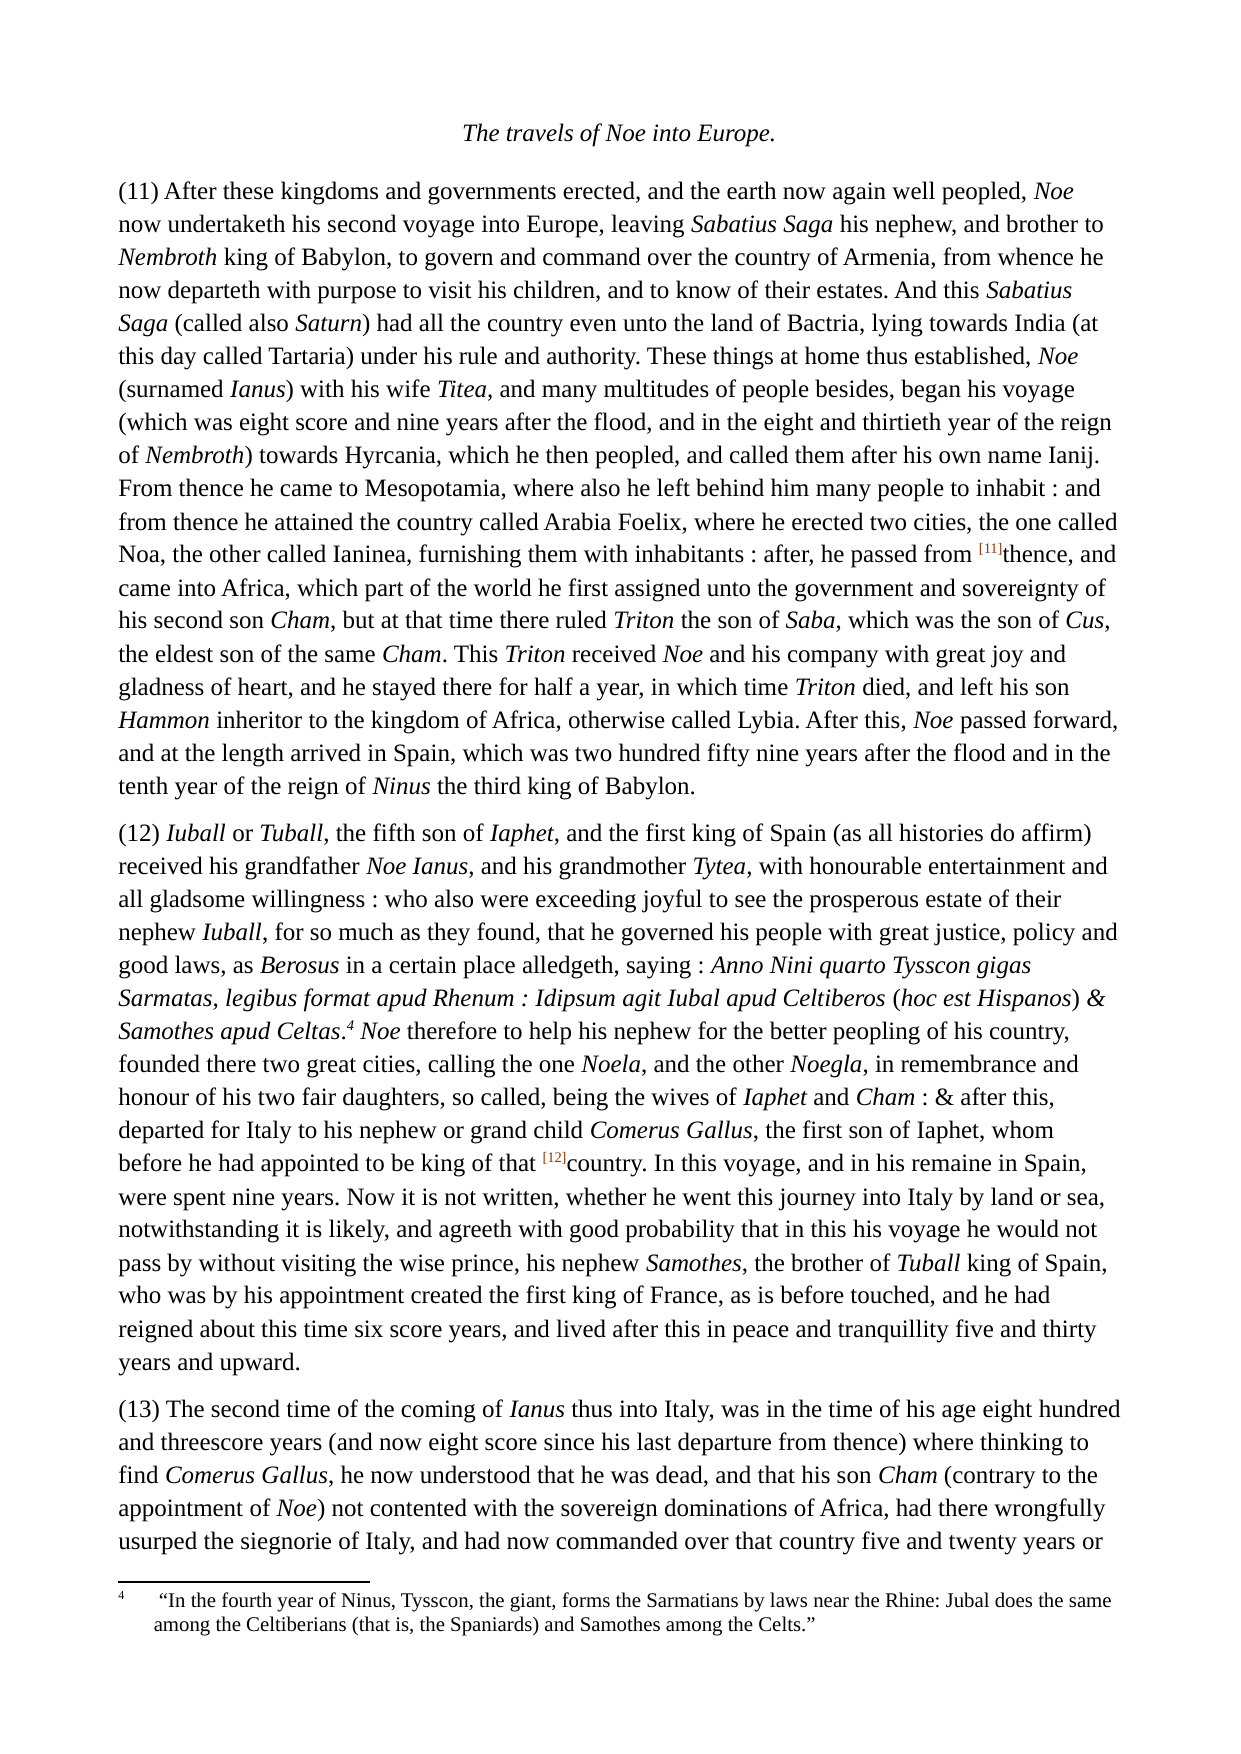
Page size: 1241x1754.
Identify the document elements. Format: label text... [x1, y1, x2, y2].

text (11) After these kingdoms and governments erected, and the earth now again well peopled, Noe now undertaketh his second voyage into Europe, leaving Sabatius Saga his nephew, and brother to Nembroth king of Babylon, to govern and command over the country of Armenia, from whence he now departeth with purpose to visit his children, and to know of their estates. And this Sabatius Saga (called also Saturn) had all the country even unto the land of Bactria, lying towards India (at this day called Tartaria) under his rule and authority. These things at home thus established, Noe (surnamed Ianus) with his wife Titea, and many multitudes of people besides, began his voyage (which was eight score and nine years after the flood, and in the eight and thirtieth year of the reign of Nembroth) towards Hyrcania, which he then peopled, and called them after his own name Ianij. From thence he came to Mesopotamia, where also he left behind him many people to inhabit : and from thence he attained the country called Arabia Foelix, where he erected two cities, the one called Noa, the other called Ianinea, furnishing them with inhabitants : after, he passed from [11]thence, and came into Africa, which part of the world he first assigned unto the government and sovereignty of his second son Cham, but at that time there ruled Triton the son of Saba, which was the son of Cus, the eldest son of the same Cham. This Triton received Noe and his company with great joy and gladness of heart, and he stayed there for half a year, in which time Triton died, and left his son Hammon inheritor to the kingdom of Africa, otherwise called Lybia. After this, Noe passed forward, and at the length arrived in Spain, which was two hundred fifty nine years after the flood and in the tenth year of the reign of Ninus the third king of Babylon. [118, 176, 1122, 799]
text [118, 1394, 1122, 1555]
text (12) Iuball or Tuball, the fifth son of Iaphet, and the first king of Spain (as all histories do affirm) received his grandfather Noe Ianus, and his grandmother Tytea, with honourable entertainment and all gladsome willingness : who also were exceeding joyful to see the prosperous estate of their nephew Iuball, for so much as they found, that he governed his people with great justice, policy and good laws, as Berosus in a certain place alledgeth, saying : Anno Nini quarto Tysscon gigas Sarmatas, legibus format apud Rhenum : Idipsum agit Iubal apud Celtiberos (hoc est Hispanos) & Samothes apud Celtas. Noe therefore to help his nephew for the better peopling of his country, founded there two great cities, calling the one Noela, and the other Noegla, in remembrance and honour of his two fair daughters, so called, being the wives of Iaphet and Cham : & after this, departed for Italy to his nephew or grand child Comerus Gallus, the first son of Iaphet, whom before he had appointed to be king of that [12]country. In this voyage, and in his remaine in Spain, were spent nine years. Now it is not written, whether he went this journey into Italy by land or sea, notwithstanding it is likely, and agreeth with good probability that in this his voyage he would not pass by without visiting the wise prince, his nephew Samothes, the brother of Tuball king of Spain, who was by his appointment created the first king of France, as is before touched, and he had reigned about this time six score years, and lived after this in peace and tranquillity five and thirty years and upward. [118, 818, 1122, 1375]
